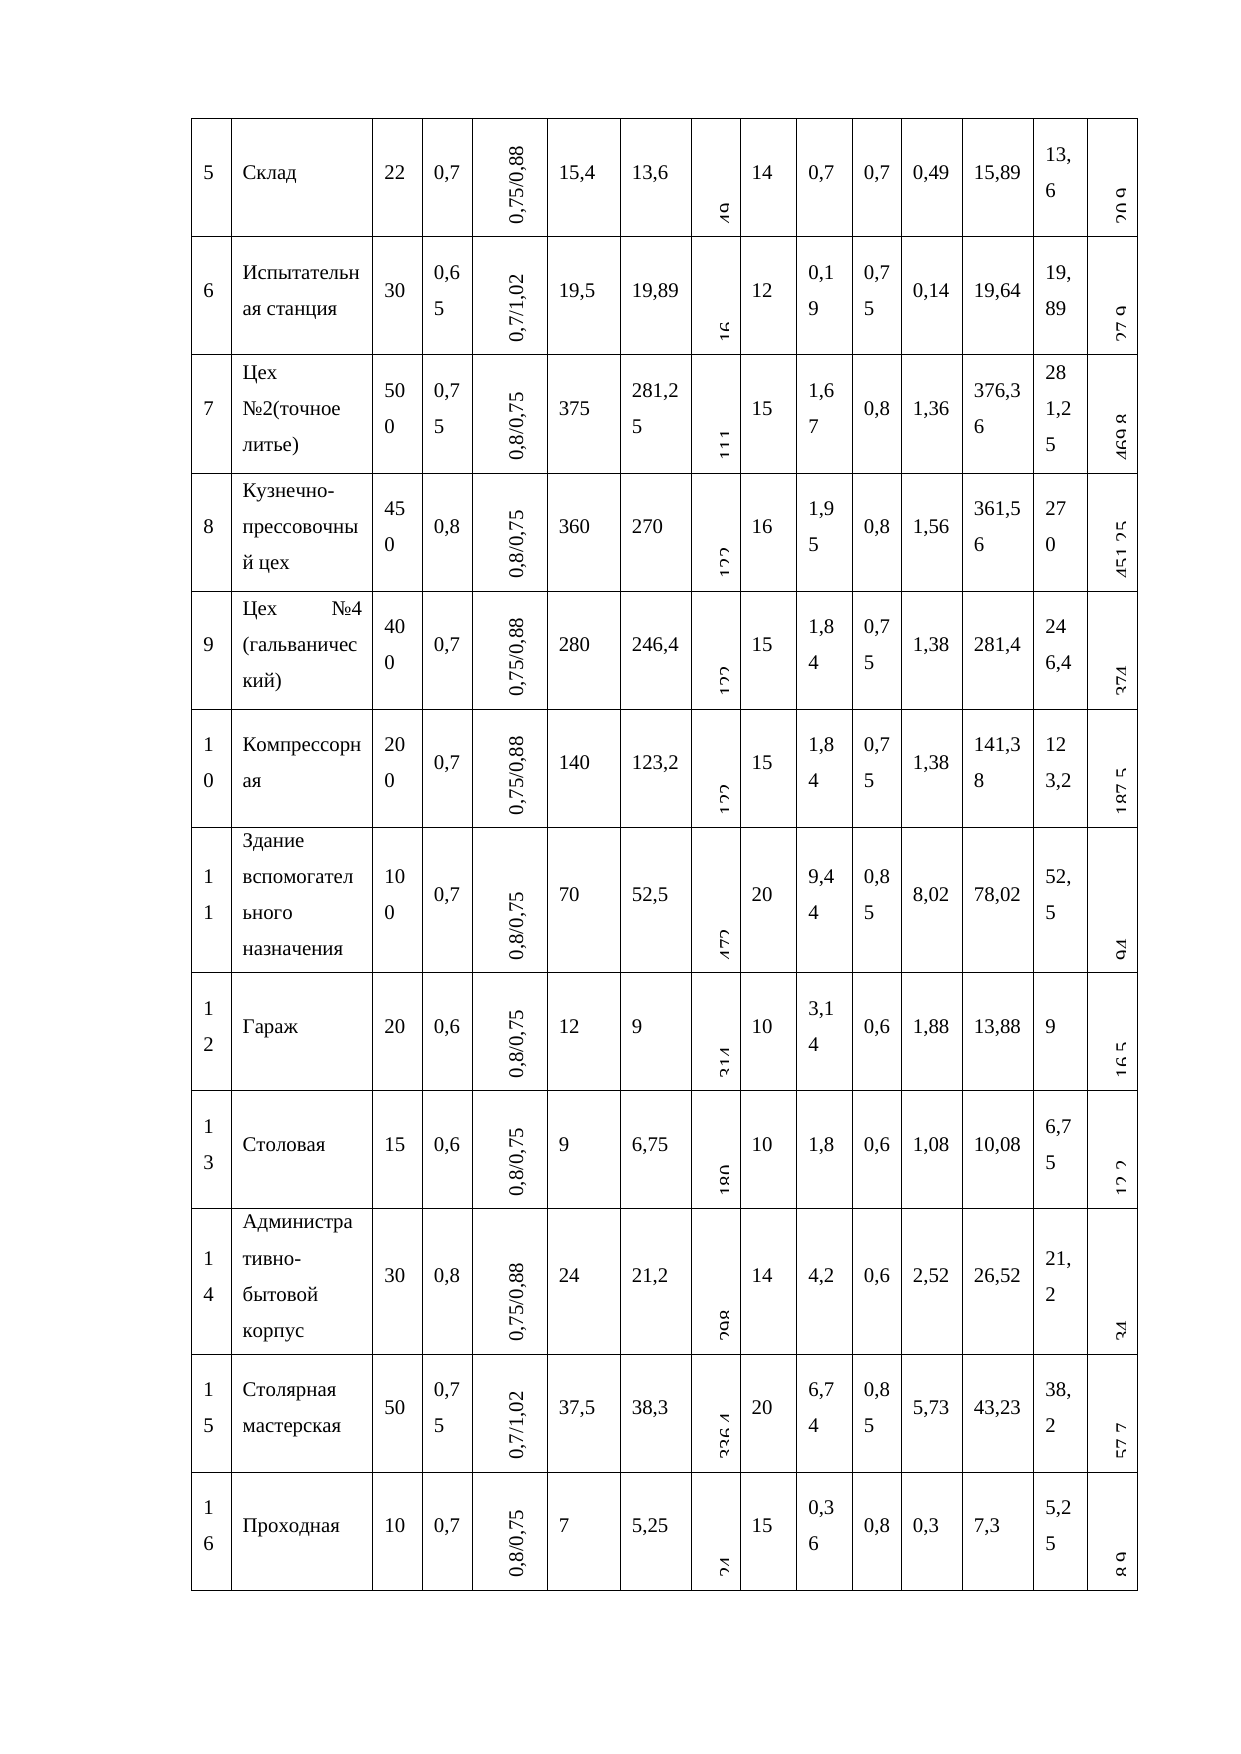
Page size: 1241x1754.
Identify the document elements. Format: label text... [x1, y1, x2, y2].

table_cell 0,6 [853, 1091, 901, 1208]
table_cell 0,36 [797, 1473, 852, 1590]
table_cell 1,95 [797, 474, 852, 591]
table_cell 1,38 [902, 710, 962, 827]
table_cell 15 [741, 710, 796, 827]
table_cell 34 [1088, 1209, 1137, 1353]
table_cell Столярная мастерская [232, 1355, 372, 1472]
table_cell Гараж [232, 973, 372, 1090]
table_cell 1,84 [797, 592, 852, 709]
table_cell 1,88 [902, 973, 962, 1090]
table_cell 0,3 [902, 1473, 962, 1590]
table_cell 1,08 [902, 1091, 962, 1208]
table_cell 21,2 [1034, 1209, 1087, 1353]
table_cell 200 [373, 710, 422, 827]
table_cell 111 [692, 355, 740, 472]
table_cell 19,89 [1034, 237, 1087, 354]
table_cell 9 [192, 592, 231, 709]
table_cell Проходная [232, 1473, 372, 1590]
table_cell 50 [373, 1355, 422, 1472]
table_cell 0,7 [423, 592, 472, 709]
table_cell 0,6 [423, 973, 472, 1090]
table_cell Столовая [232, 1091, 372, 1208]
table_cell 52,5 [1034, 828, 1087, 972]
table_cell 14 [741, 119, 796, 236]
table_cell 0,8/0,75 [473, 973, 547, 1090]
table_cell 1,8 [797, 1091, 852, 1208]
table_cell 12,2 [1088, 1091, 1137, 1208]
table_cell 246,4 [621, 592, 691, 709]
table_cell 0,75/0,88 [473, 710, 547, 827]
table_cell 0,7 [423, 119, 472, 236]
table_cell 20 [741, 828, 796, 972]
table_cell 1,67 [797, 355, 852, 472]
table_cell 281,4 [963, 592, 1033, 709]
table_cell 7 [192, 355, 231, 472]
table_cell 24 [692, 1473, 740, 1590]
table_cell 13,88 [963, 973, 1033, 1090]
table_cell 0,8 [853, 355, 901, 472]
table_cell 16,5 [1088, 973, 1137, 1090]
table_cell 0,75 [853, 237, 901, 354]
table_cell 9,44 [797, 828, 852, 972]
table_cell 122 [692, 710, 740, 827]
table_cell 0,8 [423, 474, 472, 591]
table_cell 27,9 [1088, 237, 1137, 354]
table_cell 5,25 [621, 1473, 691, 1590]
table_cell 8 [192, 474, 231, 591]
table_cell 52,5 [621, 828, 691, 972]
table_cell Цех №4 (гальванический) [232, 592, 372, 709]
table_cell 0,75 [423, 1355, 472, 1472]
table_cell 376,36 [963, 355, 1033, 472]
table_cell 270 [621, 474, 691, 591]
table_cell 16 [692, 237, 740, 354]
table_cell 10 [192, 710, 231, 827]
table_cell 0,14 [902, 237, 962, 354]
table_cell 12 [192, 973, 231, 1090]
table_cell 0,75 [423, 355, 472, 472]
table_cell 94 [1088, 828, 1137, 972]
table_cell 19,64 [963, 237, 1033, 354]
table_cell 0,8 [853, 474, 901, 591]
table_cell 270 [1034, 474, 1087, 591]
table_cell 0,8/0,75 [473, 1091, 547, 1208]
table_cell 78,02 [963, 828, 1033, 972]
table_cell 246,4 [1034, 592, 1087, 709]
table_cell 22 [373, 119, 422, 236]
table_cell 16 [192, 1473, 231, 1590]
table_cell 8,9 [1088, 1473, 1137, 1590]
table_cell 0,7 [423, 828, 472, 972]
table_cell Здание вспомогательного назначения [232, 828, 372, 972]
table_cell 469,8 [1088, 355, 1137, 472]
table_cell 123,2 [1034, 710, 1087, 827]
table_cell 0,8/0,75 [473, 474, 547, 591]
table_cell 70 [548, 828, 620, 972]
table_cell 38,2 [1034, 1355, 1087, 1472]
table_cell 298 [692, 1209, 740, 1353]
table_cell 141,38 [963, 710, 1033, 827]
table_cell 0,7 [423, 710, 472, 827]
table_cell 13,6 [621, 119, 691, 236]
table_cell 15,89 [963, 119, 1033, 236]
table_cell 400 [373, 592, 422, 709]
table_cell 11 [192, 828, 231, 972]
table_cell Административно-бытовой корпус [232, 1209, 372, 1353]
table_cell 500 [373, 355, 422, 472]
table_cell Компрессорная [232, 710, 372, 827]
table_cell 0,8 [853, 1473, 901, 1590]
table_cell 15 [192, 1355, 231, 1472]
table_cell 19,89 [621, 237, 691, 354]
table_cell 0,7/1,02 [473, 1355, 547, 1472]
table_cell 38,3 [621, 1355, 691, 1472]
table_cell 314 [692, 973, 740, 1090]
table_cell 6,74 [797, 1355, 852, 1472]
table_cell 10 [373, 1473, 422, 1590]
table_cell 1,38 [902, 592, 962, 709]
table_cell 24 [548, 1209, 620, 1353]
table_cell 0,75/0,88 [473, 1209, 547, 1353]
table_cell 0,7 [853, 119, 901, 236]
table_cell 374 [1088, 592, 1137, 709]
table_cell 49 [692, 119, 740, 236]
table_cell 15,4 [548, 119, 620, 236]
table_cell 6,75 [1034, 1091, 1087, 1208]
table_cell 0,65 [423, 237, 472, 354]
table_cell 0,75/0,88 [473, 592, 547, 709]
table_cell 14 [192, 1209, 231, 1353]
table_cell 6,75 [621, 1091, 691, 1208]
table_cell 336,4 [692, 1355, 740, 1472]
table_cell 0,8/0,75 [473, 828, 547, 972]
table_cell 26,52 [963, 1209, 1033, 1353]
table_cell 187,5 [1088, 710, 1137, 827]
table_cell 30 [373, 1209, 422, 1353]
table_cell 0,7 [797, 119, 852, 236]
table_cell 0,7 [423, 1473, 472, 1590]
table_cell 0,8/0,75 [473, 355, 547, 472]
table_cell 472 [692, 828, 740, 972]
table_cell 0,49 [902, 119, 962, 236]
table_cell 15 [741, 355, 796, 472]
table_cell 3,14 [797, 973, 852, 1090]
table_cell 9 [548, 1091, 620, 1208]
table_cell 0,85 [853, 828, 901, 972]
table_cell 30 [373, 237, 422, 354]
table_cell 7 [548, 1473, 620, 1590]
table_cell Склад [232, 119, 372, 236]
table_cell 7,3 [963, 1473, 1033, 1590]
table_cell 450 [373, 474, 422, 591]
table_cell 0,85 [853, 1355, 901, 1472]
table_cell 9 [1034, 973, 1087, 1090]
table_cell 360 [548, 474, 620, 591]
table_cell 13 [192, 1091, 231, 1208]
table_cell 0,6 [423, 1091, 472, 1208]
table_cell 100 [373, 828, 422, 972]
table_cell 122 [692, 474, 740, 591]
table_cell 10 [741, 973, 796, 1090]
table_cell 6 [192, 237, 231, 354]
table_cell 0,6 [853, 1209, 901, 1353]
table_cell 5 [192, 119, 231, 236]
table_cell 1,36 [902, 355, 962, 472]
table_cell 0,75 [853, 710, 901, 827]
table_cell 180 [692, 1091, 740, 1208]
table_cell 5,73 [902, 1355, 962, 1472]
table_cell 281,25 [621, 355, 691, 472]
table_cell 0,19 [797, 237, 852, 354]
table_cell 43,23 [963, 1355, 1033, 1472]
table_cell 1,84 [797, 710, 852, 827]
table_cell 1,56 [902, 474, 962, 591]
table_cell 15 [741, 592, 796, 709]
table_cell 10,08 [963, 1091, 1033, 1208]
table_cell 20,9 [1088, 119, 1137, 236]
table_cell 2,52 [902, 1209, 962, 1353]
table_cell 15 [373, 1091, 422, 1208]
table_cell 5,25 [1034, 1473, 1087, 1590]
table_cell 0,8/0,75 [473, 1473, 547, 1590]
table_cell 15 [741, 1473, 796, 1590]
table_cell 10 [741, 1091, 796, 1208]
table_cell 0,75 [853, 592, 901, 709]
table_cell Испытательная станция [232, 237, 372, 354]
table_cell 375 [548, 355, 620, 472]
table_cell 280 [548, 592, 620, 709]
table_cell 20 [373, 973, 422, 1090]
table_cell 16 [741, 474, 796, 591]
table_cell 14 [741, 1209, 796, 1353]
table_cell 361,56 [963, 474, 1033, 591]
table_cell 9 [621, 973, 691, 1090]
table_cell 0,7/1,02 [473, 237, 547, 354]
table_cell 21,2 [621, 1209, 691, 1353]
table_cell 20 [741, 1355, 796, 1472]
table_cell 13,6 [1034, 119, 1087, 236]
table_cell Цех №2(точное литье) [232, 355, 372, 472]
table_cell Кузнечно-прессовочный цех [232, 474, 372, 591]
table_cell 0,75/0,88 [473, 119, 547, 236]
table_cell 4,2 [797, 1209, 852, 1353]
table_cell 122 [692, 592, 740, 709]
table_cell 140 [548, 710, 620, 827]
table_cell 57,7 [1088, 1355, 1137, 1472]
table_cell 19,5 [548, 237, 620, 354]
table_cell 12 [741, 237, 796, 354]
table_cell 0,6 [853, 973, 901, 1090]
table_cell 8,02 [902, 828, 962, 972]
table_cell 0,8 [423, 1209, 472, 1353]
table_cell 12 [548, 973, 620, 1090]
table_cell 281,25 [1034, 355, 1087, 472]
table_cell 451,25 [1088, 474, 1137, 591]
table_cell 37,5 [548, 1355, 620, 1472]
table_cell 123,2 [621, 710, 691, 827]
